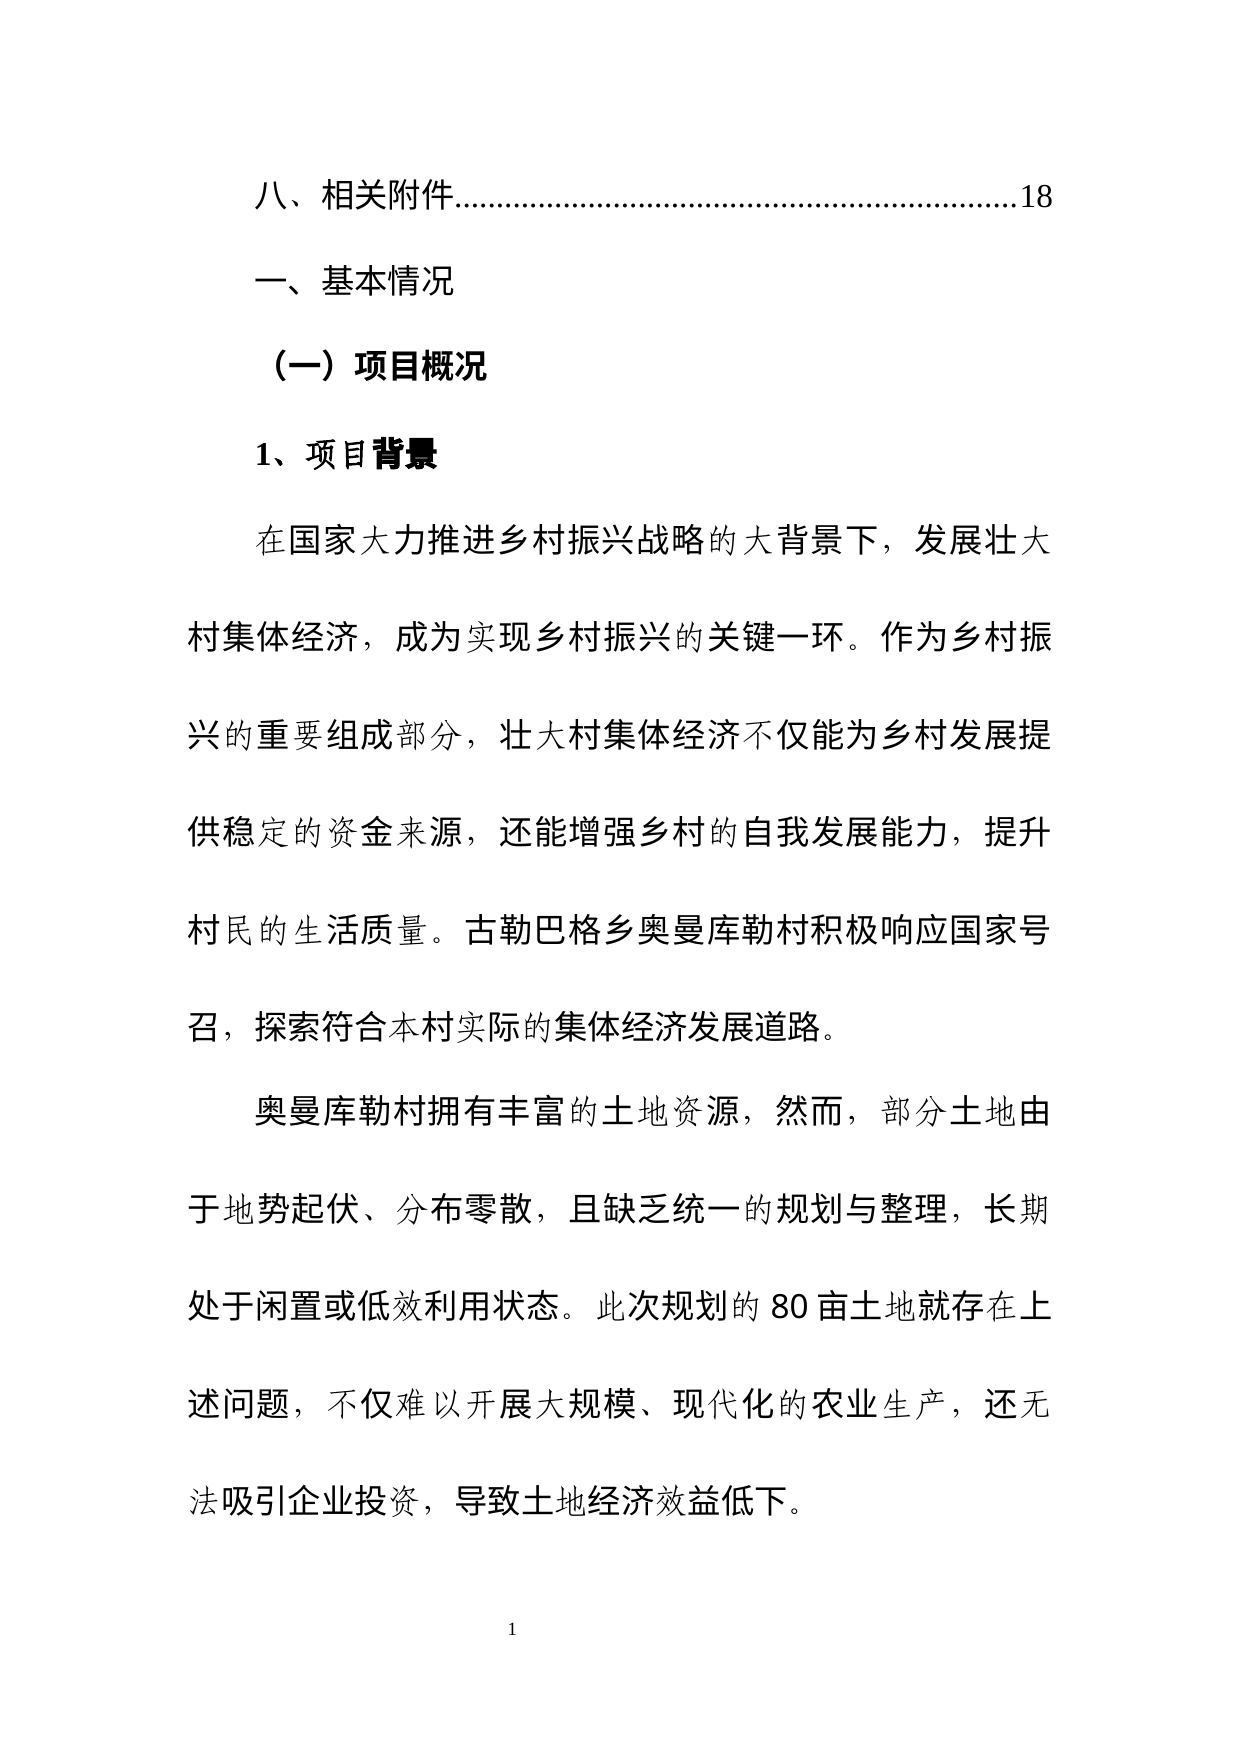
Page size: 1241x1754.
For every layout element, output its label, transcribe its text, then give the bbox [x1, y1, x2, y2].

text 奥曼库勒村拥有丰富的土地资源，然而，部分土地由于地势起伏、分布零散，且缺乏统一的规划与整理，长期处于闲置或低效利用状态。此次规划的80亩土地就存在上述问题，不仅难以开展大规模、现代化的农业生产，还无法吸引企业投资，导致土地经济效益低下。 [187, 1077, 1053, 1532]
subtitle （一）项目概况 [187, 331, 1053, 396]
text 1、项目背景 [187, 420, 1053, 485]
subtitle 一、基本情况 [187, 247, 1053, 312]
text 在国家大力推进乡村振兴战略的大背景下，发展壮大村集体经济，成为实现乡村振兴的关键一环。作为乡村振兴的重要组成部分，壮大村集体经济不仅能为乡村发展提供稳定的资金来源，还能增强乡村的自我发展能力，提升村民的生活质量。古勒巴格乡奥曼库勒村积极响应国家号召，探索符合本村实际的集体经济发展道路。 [187, 505, 1053, 1058]
text 八、相关附件 18 [187, 162, 1053, 227]
